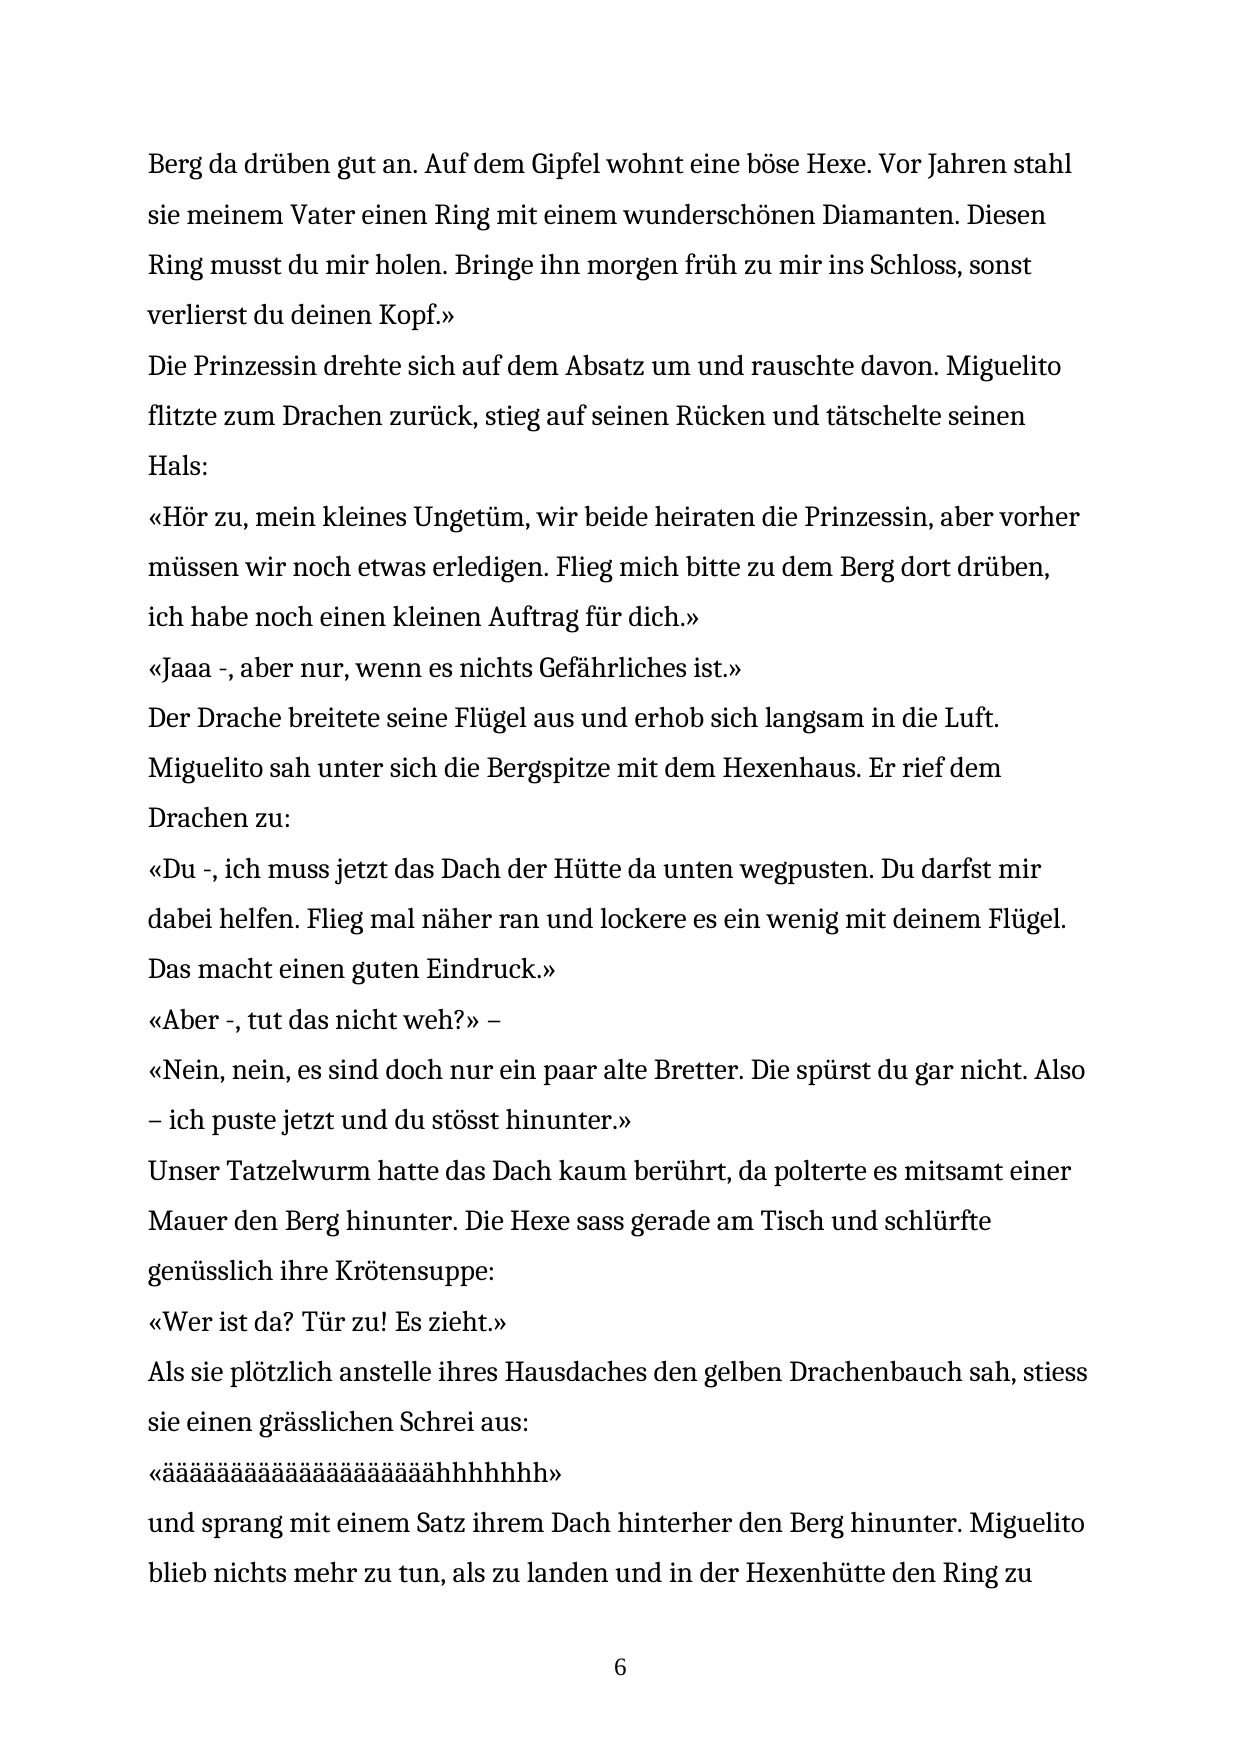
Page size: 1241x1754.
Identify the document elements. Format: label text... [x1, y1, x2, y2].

text Der Drache breitete seine Flügel aus und erhob sich langsam in die Luft. [148, 701, 1093, 734]
text «Du -, ich muss jetzt das Dach der Hütte da unten wegpusten. Du darfst mir dabei helfen. Flieg mal näher ran und lockere es ein wenig mit deinem Flügel. Das macht einen guten Eindruck.» [148, 852, 1093, 986]
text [148, 1506, 1093, 1590]
text Unser Tatzelwurm hatte das Dach kaum berührt, da polterte es mitsamt einer Mauer den Berg hinunter. Die Hexe sass gerade am Tisch und schlürfte genüsslich ihre Krötensuppe: [148, 1154, 1093, 1288]
text Die Prinzessin drehte sich auf dem Absatz um und rauschte davon. Miguelito flitzte zum Drachen zurück, stieg auf seinen Rücken und tätschelte seinen Hals: [148, 349, 1093, 483]
text Als sie plötzlich anstelle ihres Hausdaches den gelben Drachenbauch sah, stiess sie einen grässlichen Schrei aus: [148, 1355, 1093, 1439]
text «Aber -, tut das nicht weh?» – [148, 1003, 1093, 1036]
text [148, 148, 1093, 332]
text «äääääääääääääääääääähhhhhhh» [148, 1456, 1093, 1489]
text «Wer ist da? Tür zu! Es zieht.» [148, 1305, 1093, 1338]
text Miguelito sah unter sich die Bergspitze mit dem Hexenhaus. Er rief dem Drachen zu: [148, 751, 1093, 835]
text «Jaaa -, aber nur, wenn es nichts Gefährliches ist.» [148, 651, 1093, 684]
text «Nein, nein, es sind doch nur ein paar alte Bretter. Die spürst du gar nicht. Also – ich puste jetzt und du stösst hinunter.» [148, 1053, 1093, 1137]
text «Hör zu, mein kleines Ungetüm, wir beide heiraten die Prinzessin, aber vorher müssen wir noch etwas erledigen. Flieg mich bitte zu dem Berg dort drüben, ich habe noch einen kleinen Auftrag für dich.» [148, 500, 1093, 634]
